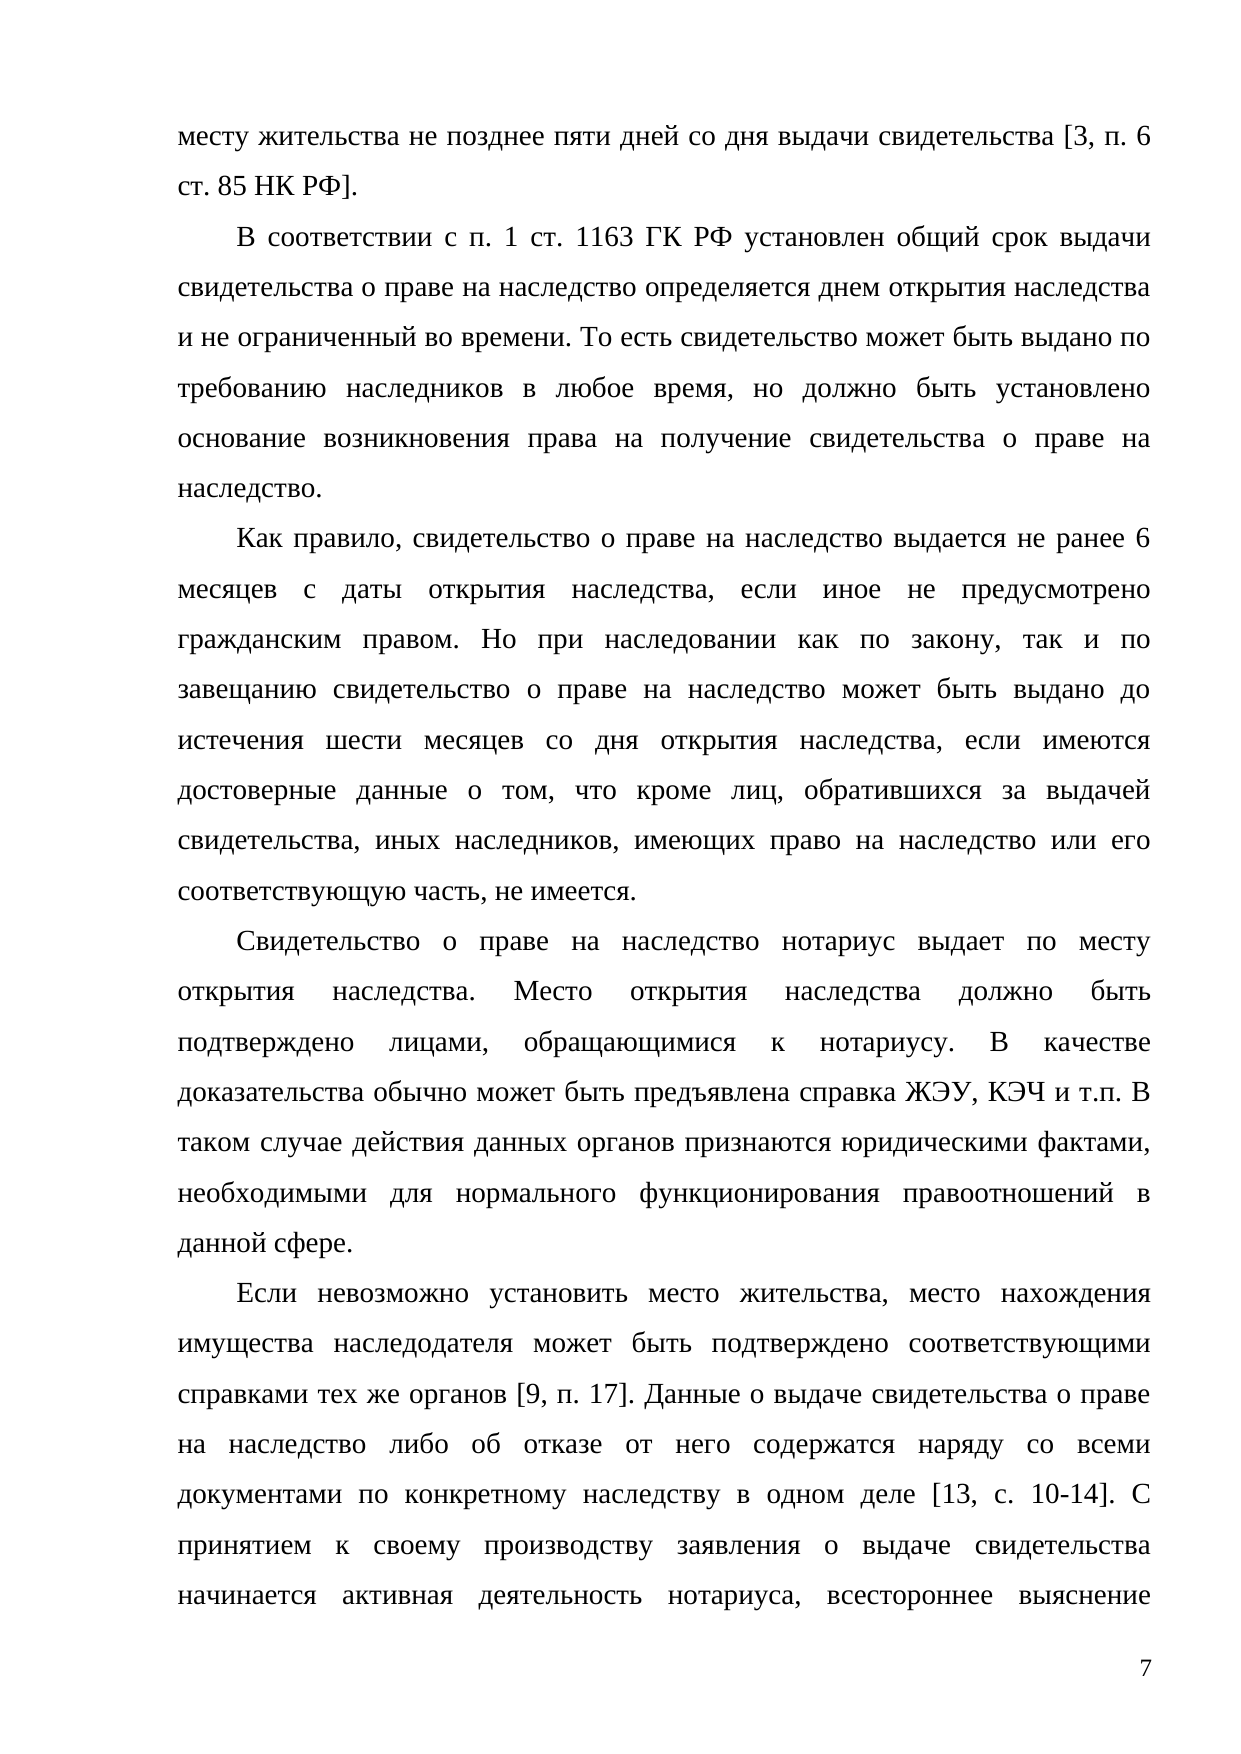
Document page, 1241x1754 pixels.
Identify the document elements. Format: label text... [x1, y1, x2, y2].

text В соответствии с п. 1 ст. 1163 ГК РФ установлен общий срок выдачи свидетельства о праве на наследство определяется днем открытия наследства и не ограниченный во времени. То есть свидетельство может быть выдано по требованию наследников в любое время, но должно быть установлено основание возникновения права на получение свидетельства о праве на наследство. [177, 219, 1152, 504]
text Свидетельство о праве на наследство нотариус выдает по месту открытия наследства. Место открытия наследства должно быть подтверждено лицами, обращающимися к нотариусу. В качестве доказательства обычно может быть предъявлена справка ЖЭУ, КЭЧ и т.п. В таком случае действия данных органов признаются юридическими фактами, необходимыми для нормального функционирования правоотношений в данной сфере. [177, 923, 1152, 1258]
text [177, 1275, 1152, 1611]
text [177, 118, 1152, 202]
text Как правило, свидетельство о праве на наследство выдается не ранее 6 месяцев с даты открытия наследства, если иное не предусмотрено гражданским правом. Но при наследовании как по закону, так и по завещанию свидетельство о праве на наследство может быть выдано до истечения шести месяцев со дня открытия наследства, если имеются достоверные данные о том, что кроме лиц, обратившихся за выдачей свидетельства, иных наследников, имеющих право на наследство или его соответствующую часть, не имеется. [177, 521, 1152, 906]
